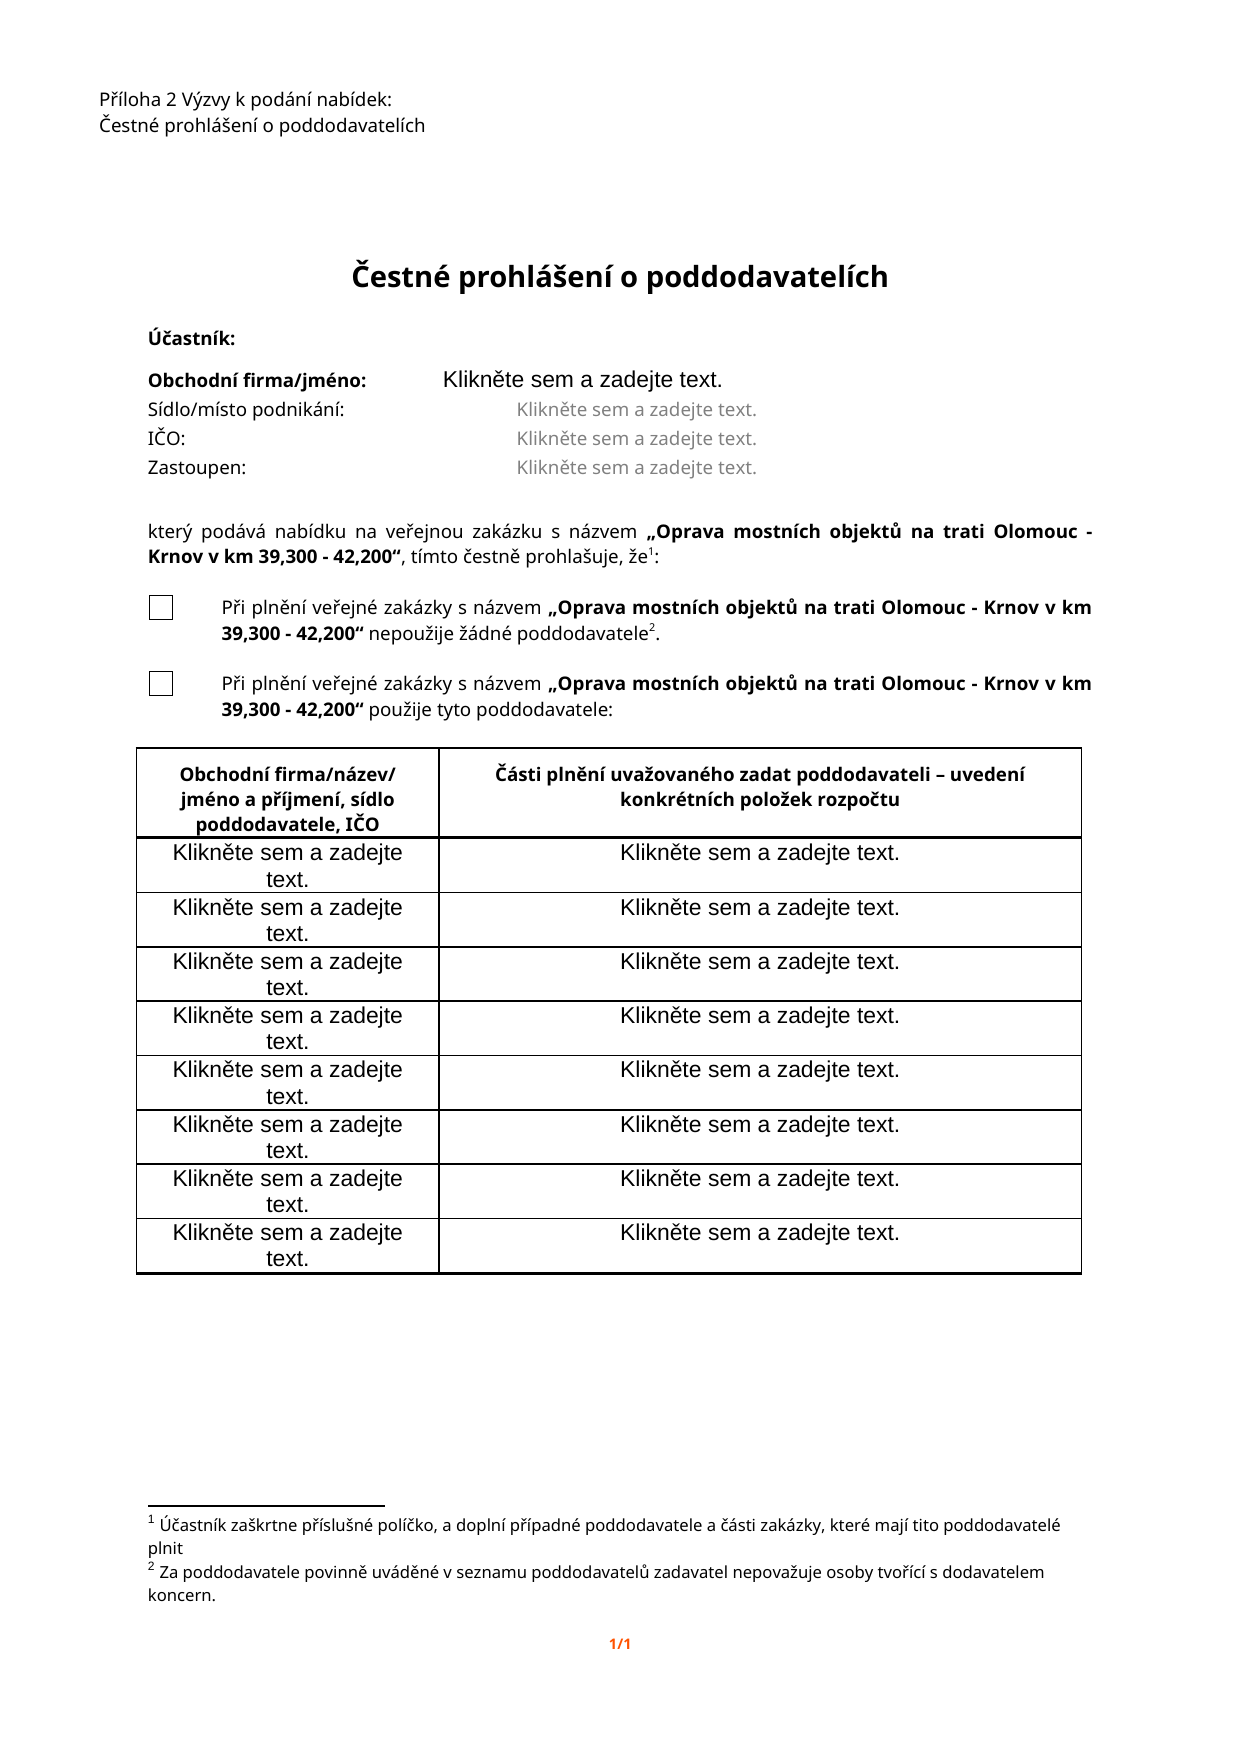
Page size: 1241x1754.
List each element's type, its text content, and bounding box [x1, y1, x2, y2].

title Čestné prohlášení o poddodavatelích [148, 256, 1093, 296]
text Sídlo/místo podnikání: [148, 393, 1093, 422]
text Účastník: [148, 321, 1093, 352]
table_header Obchodní firma/název/ jméno a příjmení, sídlo poddodavatele, IČO [137, 749, 438, 836]
table_header Části plnění uvažovaného zadat poddodavateli – uvedení konkrétních položek rozpočtu [440, 749, 1081, 836]
text Zastoupen: [148, 451, 1093, 480]
text který podává nabídku na veřejnou zakázku s názvem „Oprava mostních objektů na trati Olomouc - Krnov v km 39,300 - 42,200“, tímto čestně prohlašuje, že: [148, 518, 1093, 569]
text Obchodní firma/jméno: [148, 364, 1093, 393]
text Při plnění veřejné zakázky s názvem „Oprava mostních objektů na trati Olomouc - Krnov v km 39,300 - 42,200“ nepoužije žádné poddodavatele. [148, 594, 1093, 645]
text IČO: [148, 422, 1093, 451]
text Při plnění veřejné zakázky s názvem „Oprava mostních objektů na trati Olomouc - Krnov v km 39,300 - 42,200“ použije tyto poddodavatele: [148, 670, 1093, 721]
